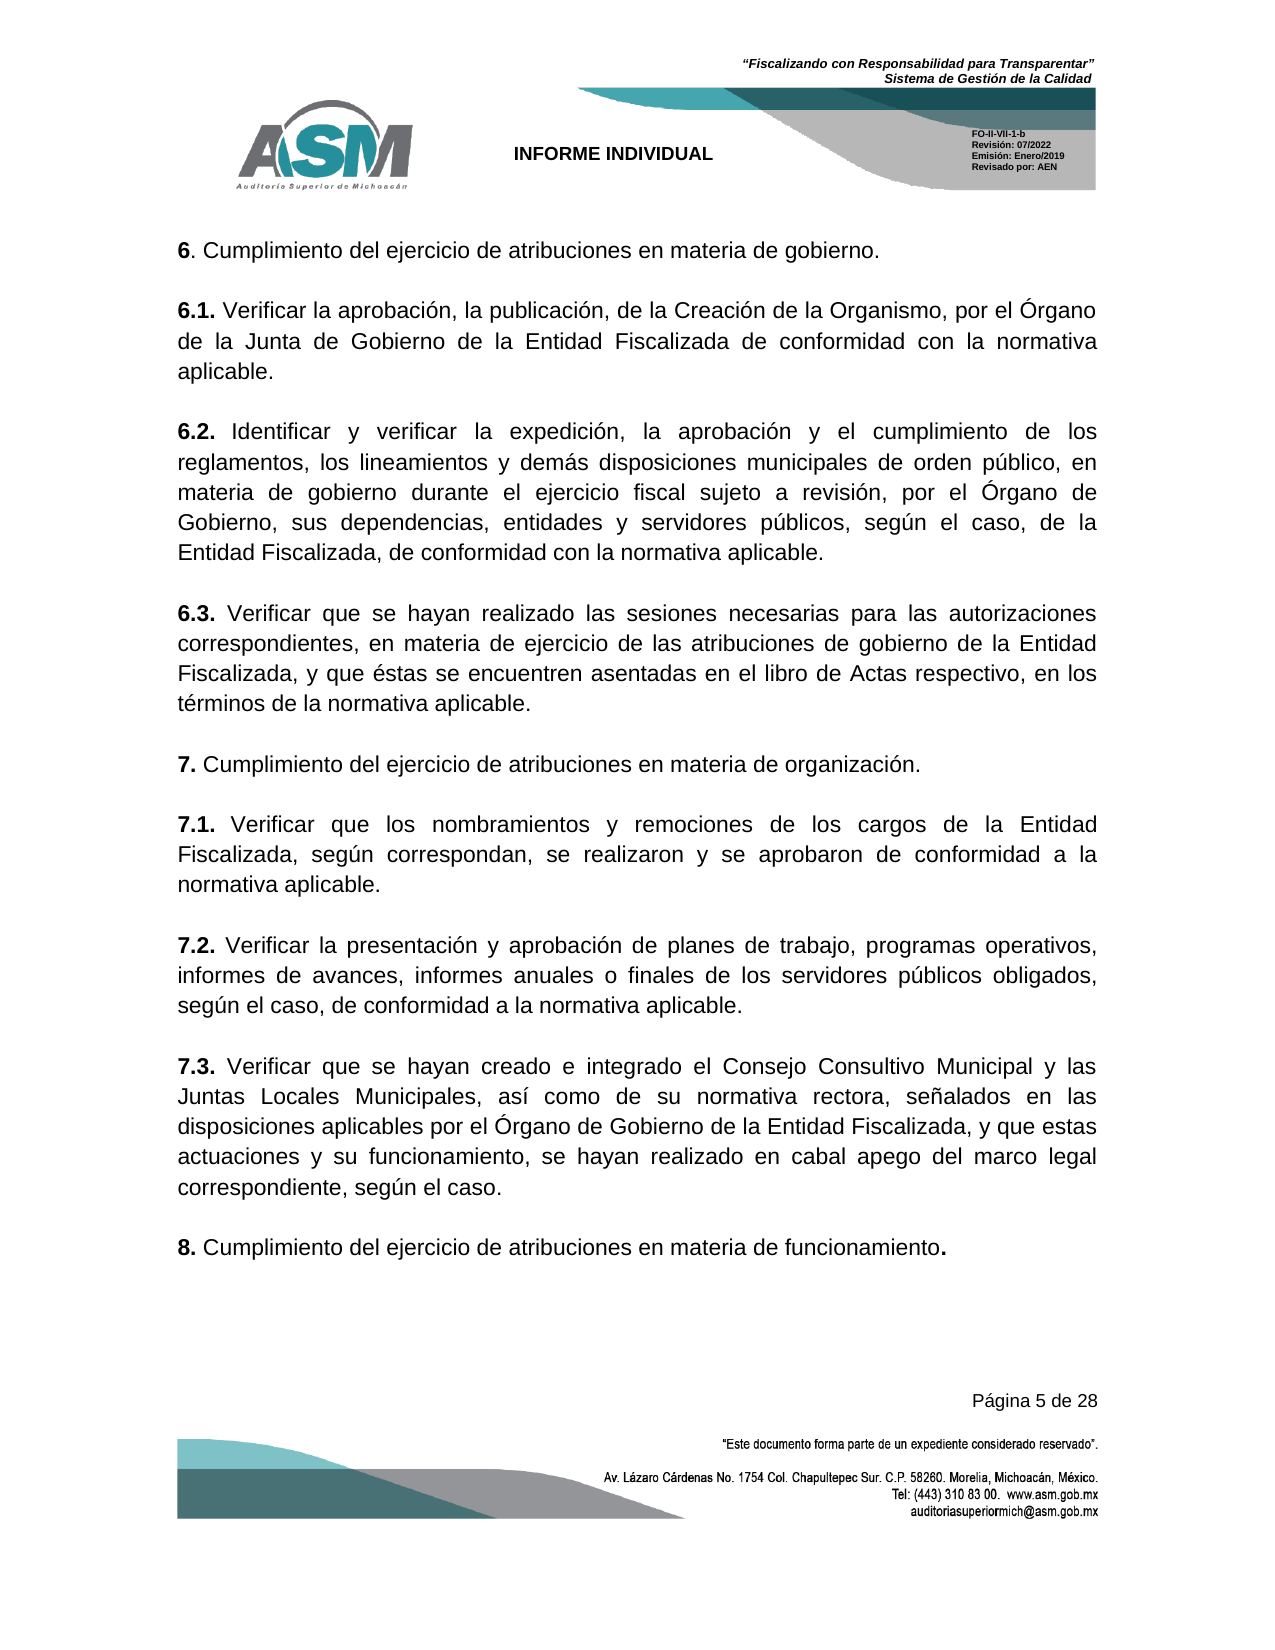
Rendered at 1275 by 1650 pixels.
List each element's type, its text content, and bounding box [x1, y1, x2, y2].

text 6.2. Identificar y verificar la expedición, la aprobación y el cumplimiento de los reglamentos, los lineamientos y demás disposiciones municipales de orden público, en materia de gobierno durante el ejercicio fiscal sujeto a revisión, por el Órgano de Gobierno, sus dependencias, entidades y servidores públicos, según el caso, de la Entidad Fiscalizada, de conformidad con la normativa aplicable. [177, 418, 1098, 565]
text 7.3. Verificar que se hayan creado e integrado el Consejo Consultivo Municipal y las Juntas Locales Municipales, así como de su normativa rectora, señalados en las disposiciones aplicables por el Órgano de Gobierno de la Entidad Fiscalizada, y que estas actuaciones y su funcionamiento, se hayan realizado en cabal apego del marco legal correspondiente, según el caso. [177, 1053, 1098, 1200]
text 7.1. Verificar que los nombramientos y remociones de los cargos de la Entidad Fiscalizada, según correspondan, se realizaron y se aprobaron de conformidad a la normativa aplicable. [177, 811, 1098, 898]
text 6. Cumplimiento del ejercicio de atribuciones en materia de gobierno. [177, 237, 1098, 263]
text 7. Cumplimiento del ejercicio de atribuciones en materia de organización. [177, 751, 1098, 777]
text 8. Cumplimiento del ejercicio de atribuciones en materia de funcionamiento. [177, 1234, 1098, 1260]
text 6.1. Verificar la aprobación, la publicación, de la Creación de la Organismo, por el Órgano de la Junta de Gobierno de la Entidad Fiscalizada de conformidad con la normativa aplicable. [177, 297, 1098, 384]
picture [177, 1439, 1098, 1519]
text 7.2. Verificar la presentación y aprobación de planes de trabajo, programas operativos, informes de avances, informes anuales o finales de los servidores públicos obligados, según el caso, de conformidad a la normativa aplicable. [177, 932, 1098, 1018]
text 6.3. Verificar que se hayan realizado las sesiones necesarias para las autorizaciones correspondientes, en materia de ejercicio de las atribuciones de gobierno de la Entidad Fiscalizada, y que éstas se encuentren asentadas en el libro de Actas respectivo, en los términos de la normativa aplicable. [177, 599, 1098, 716]
